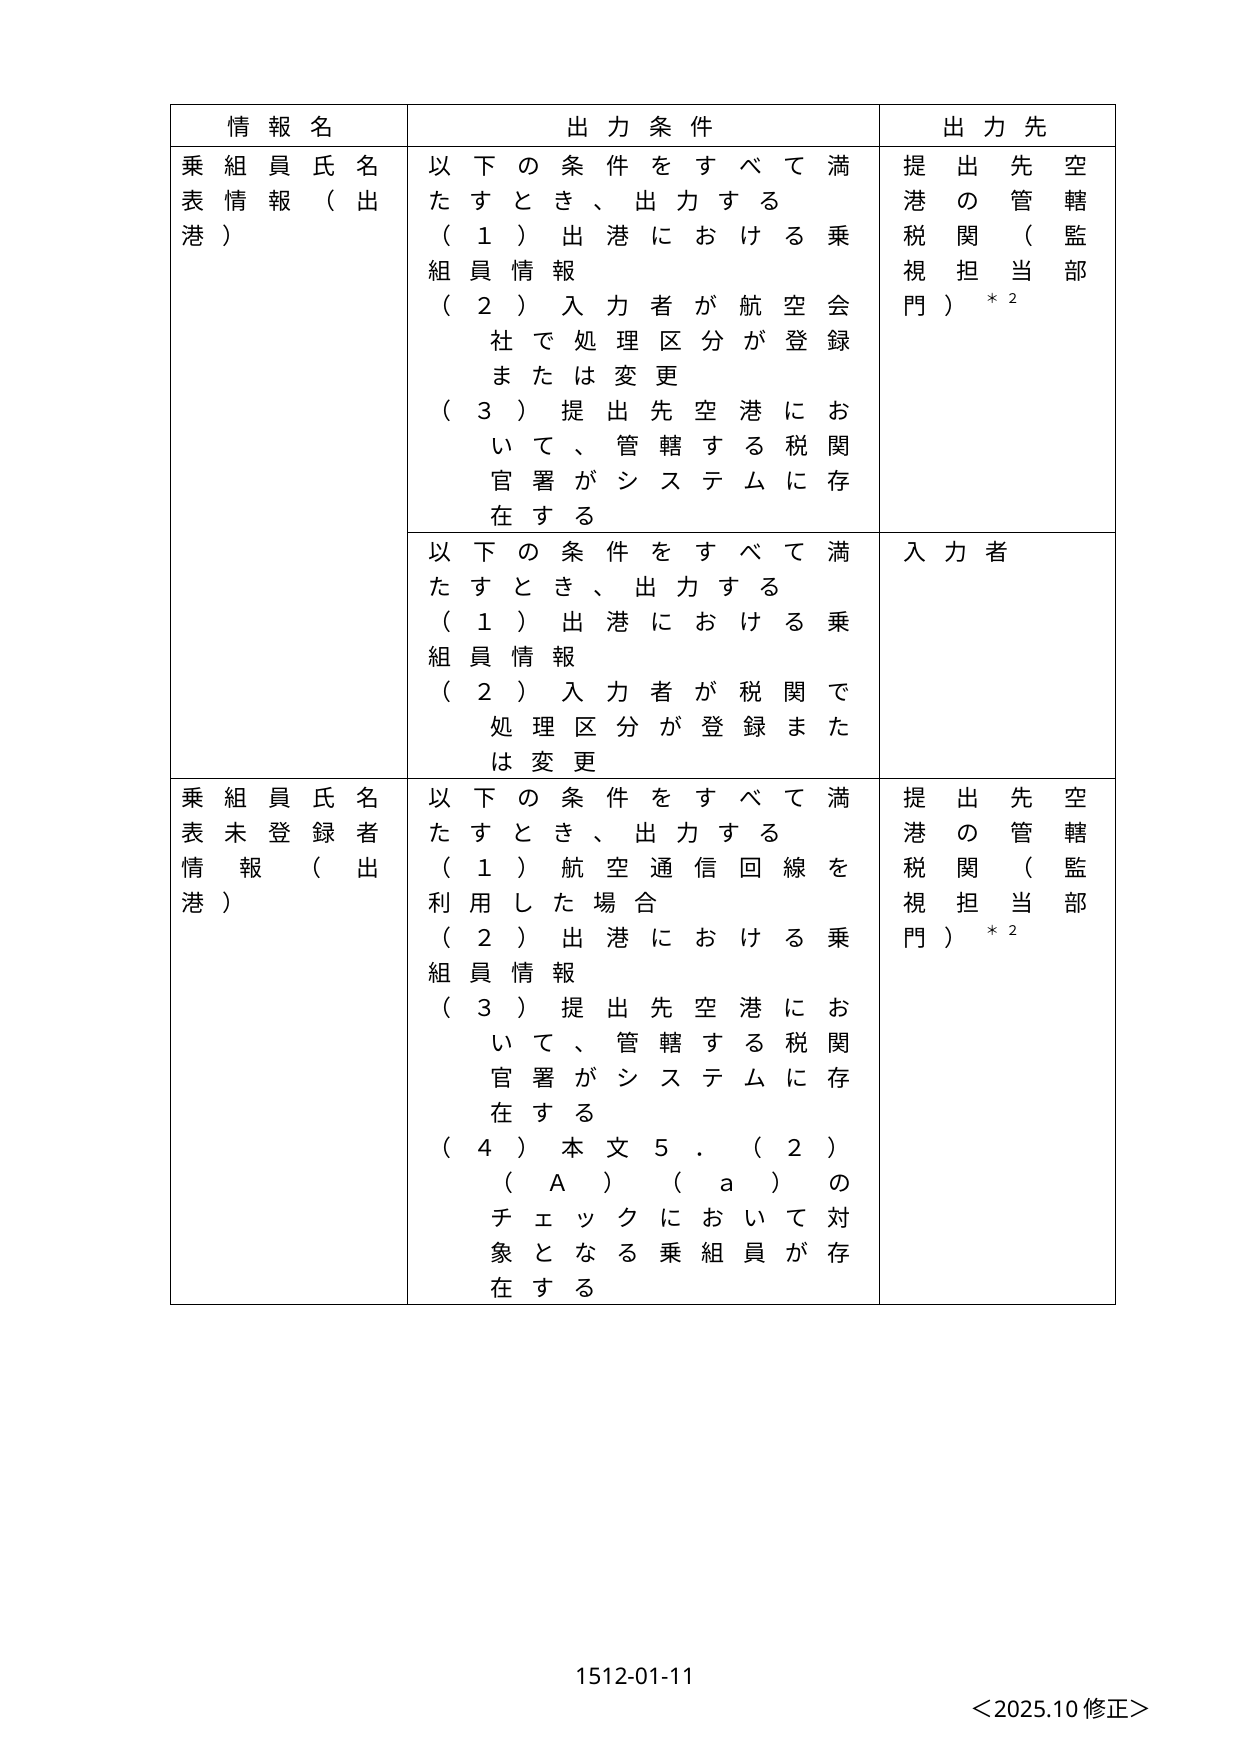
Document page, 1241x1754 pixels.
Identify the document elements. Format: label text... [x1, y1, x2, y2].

table_cell 入力者 [880, 533, 1115, 778]
table_cell 以下の条件をすべて満たすとき、出力する （１）出港における乗組員情報 （２）入力者が航空会社で処理区分が登録または変更 （３）提出先空港において、管轄する税関官署がシステムに存在する [408, 147, 879, 532]
table_header 出力先 [880, 105, 1115, 146]
table_cell 乗組員氏名表情報（出港） [171, 147, 407, 778]
table_cell 乗組員氏名表未登録者情報（出港） [171, 779, 407, 1304]
table_cell 以下の条件をすべて満たすとき、出力する （１）航空通信回線を利用した場合 （２）出港における乗組員情報 （３）提出先空港において、管轄する税関官署がシステムに存在する （４）本文５．（２）（Ａ）（ａ）のチェックにおいて対象となる乗組員が存在する [408, 779, 879, 1304]
table_cell 提出先空港の管轄税関（監視担当部門）＊２ [880, 147, 1115, 532]
table_cell 提出先空港の管轄税関（監視担当部門）＊２ [880, 779, 1115, 1304]
table_header 情報名 [171, 105, 407, 146]
table_cell 以下の条件をすべて満たすとき、出力する （１）出港における乗組員情報 （２）入力者が税関で処理区分が登録または変更 [408, 533, 879, 778]
table_header 出力条件 [408, 105, 879, 146]
